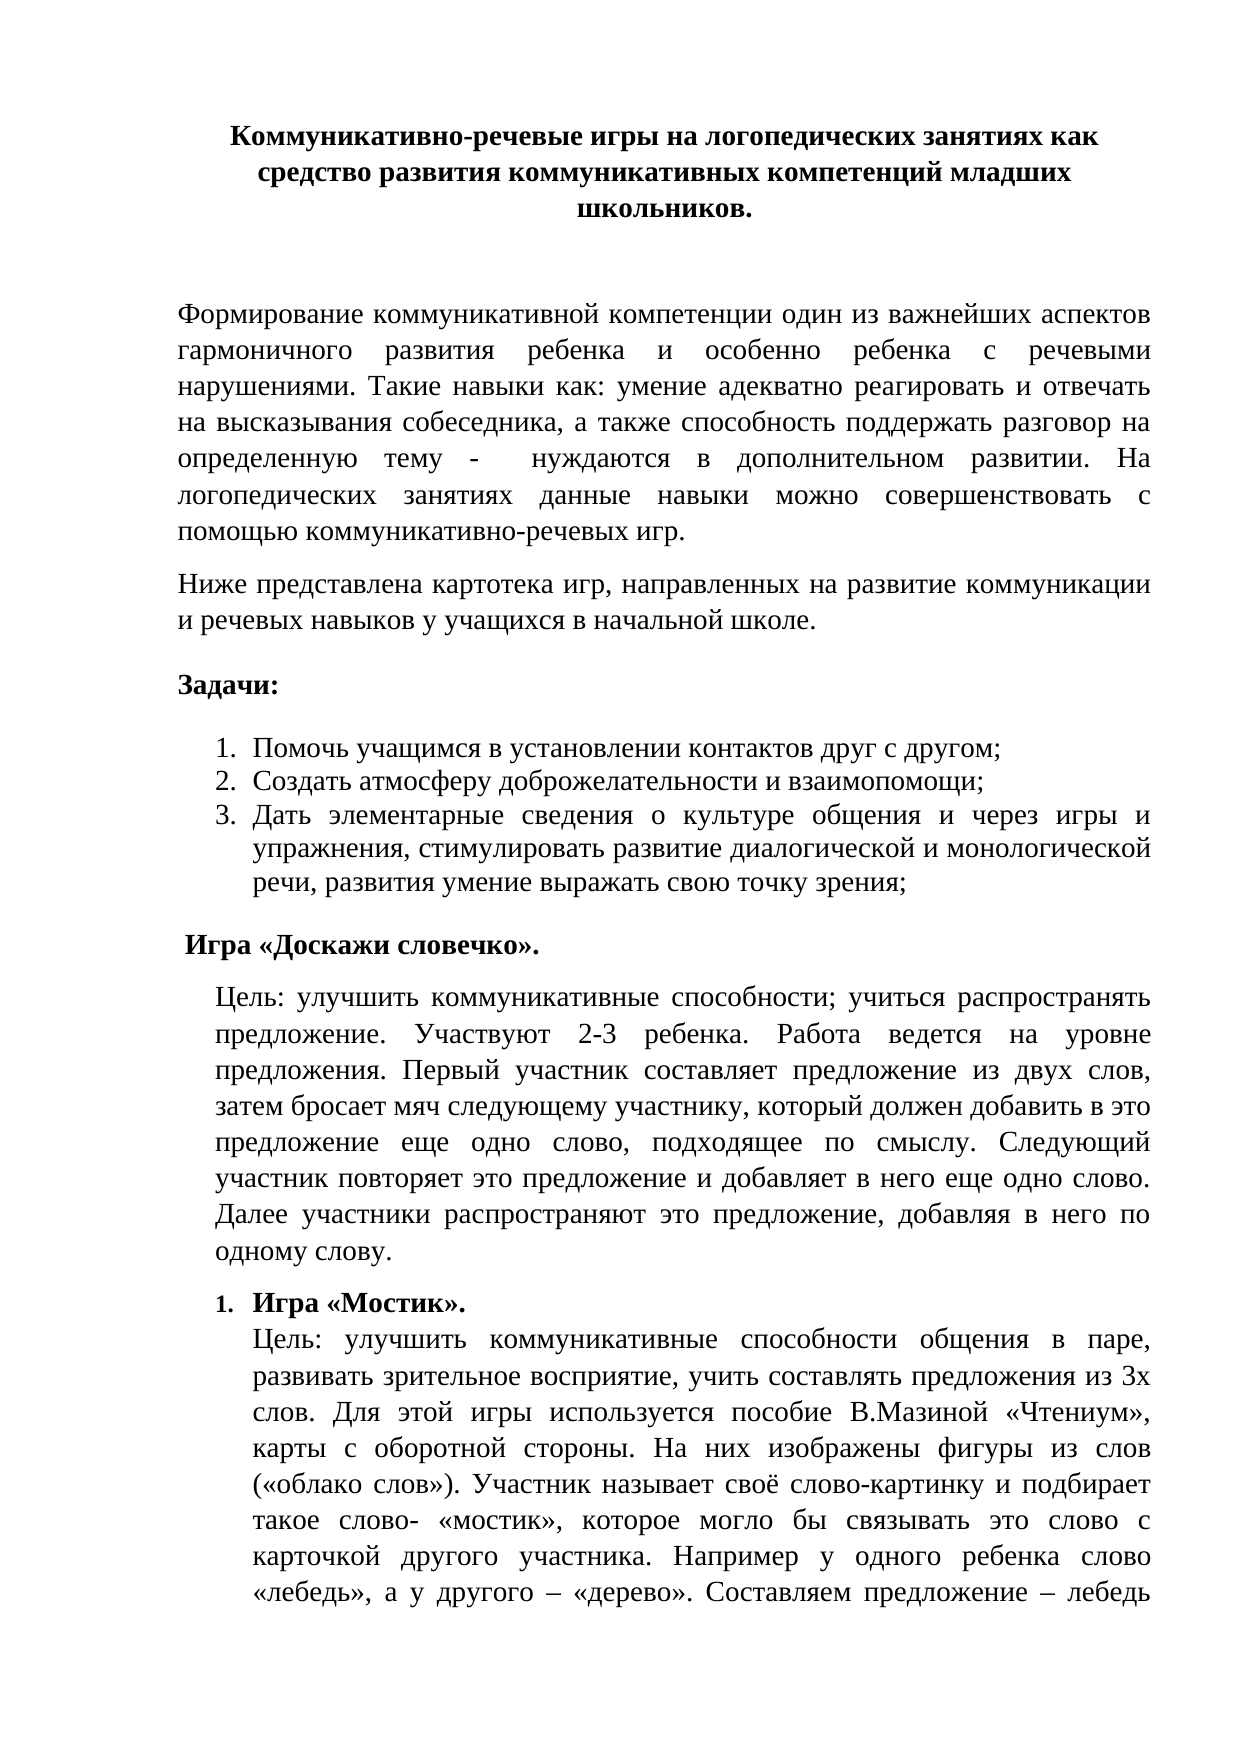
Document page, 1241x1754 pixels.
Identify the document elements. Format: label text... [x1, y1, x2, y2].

list Создать атмосферу доброжелательности и взаимопомощи; [215, 763, 1152, 797]
list Помочь учащимся в установлении контактов друг с другом; [215, 730, 1152, 763]
list Дать элементарные сведения о культуре общения и через игры и упражнения, стимулировать развитие диалогической и монологической речи, развития умение выражать свою точку зрения; [215, 797, 1152, 898]
text Коммуникативно-речевые игры на логопедических занятиях как средство развития коммуникативных компетенций младших школьников. [177, 118, 1152, 224]
text Цель: улучшить коммуникативные способности; учиться распространять предложение. Участвуют 2-3 ребенка. Работа ведется на уровне предложения. Первый участник составляет предложение из двух слов, затем бросает мяч следующему участнику, который должен добавить в это предложение еще одно слово, подходящее по смыслу. Следующий участник повторяет это предложение и добавляет в него еще одно слово. Далее участники распространяют это предложение, добавляя в него по одному слову. [215, 979, 1152, 1266]
text Формирование коммуникативной компетенции один из важнейших аспектов гармоничного развития ребенка и особенно ребенка с речевыми нарушениями. Такие навыки как: умение адекватно реагировать и отвечать на высказывания собеседника, а также способность поддержать разговор на определенную тему - нуждаются в дополнительном развитии. На логопедических занятиях данные навыки можно совершенствовать с помощью коммуникативно-речевых игр. [177, 296, 1152, 546]
text Ниже представлена картотека игр, направленных на развитие коммуникации и речевых навыков у учащихся в начальной школе. [177, 566, 1152, 635]
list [252, 1322, 1152, 1608]
list Игра «Мостик». [215, 1285, 1152, 1319]
text Игра «Доскажи словечко». [177, 927, 1152, 960]
text Задачи: [177, 667, 1152, 701]
